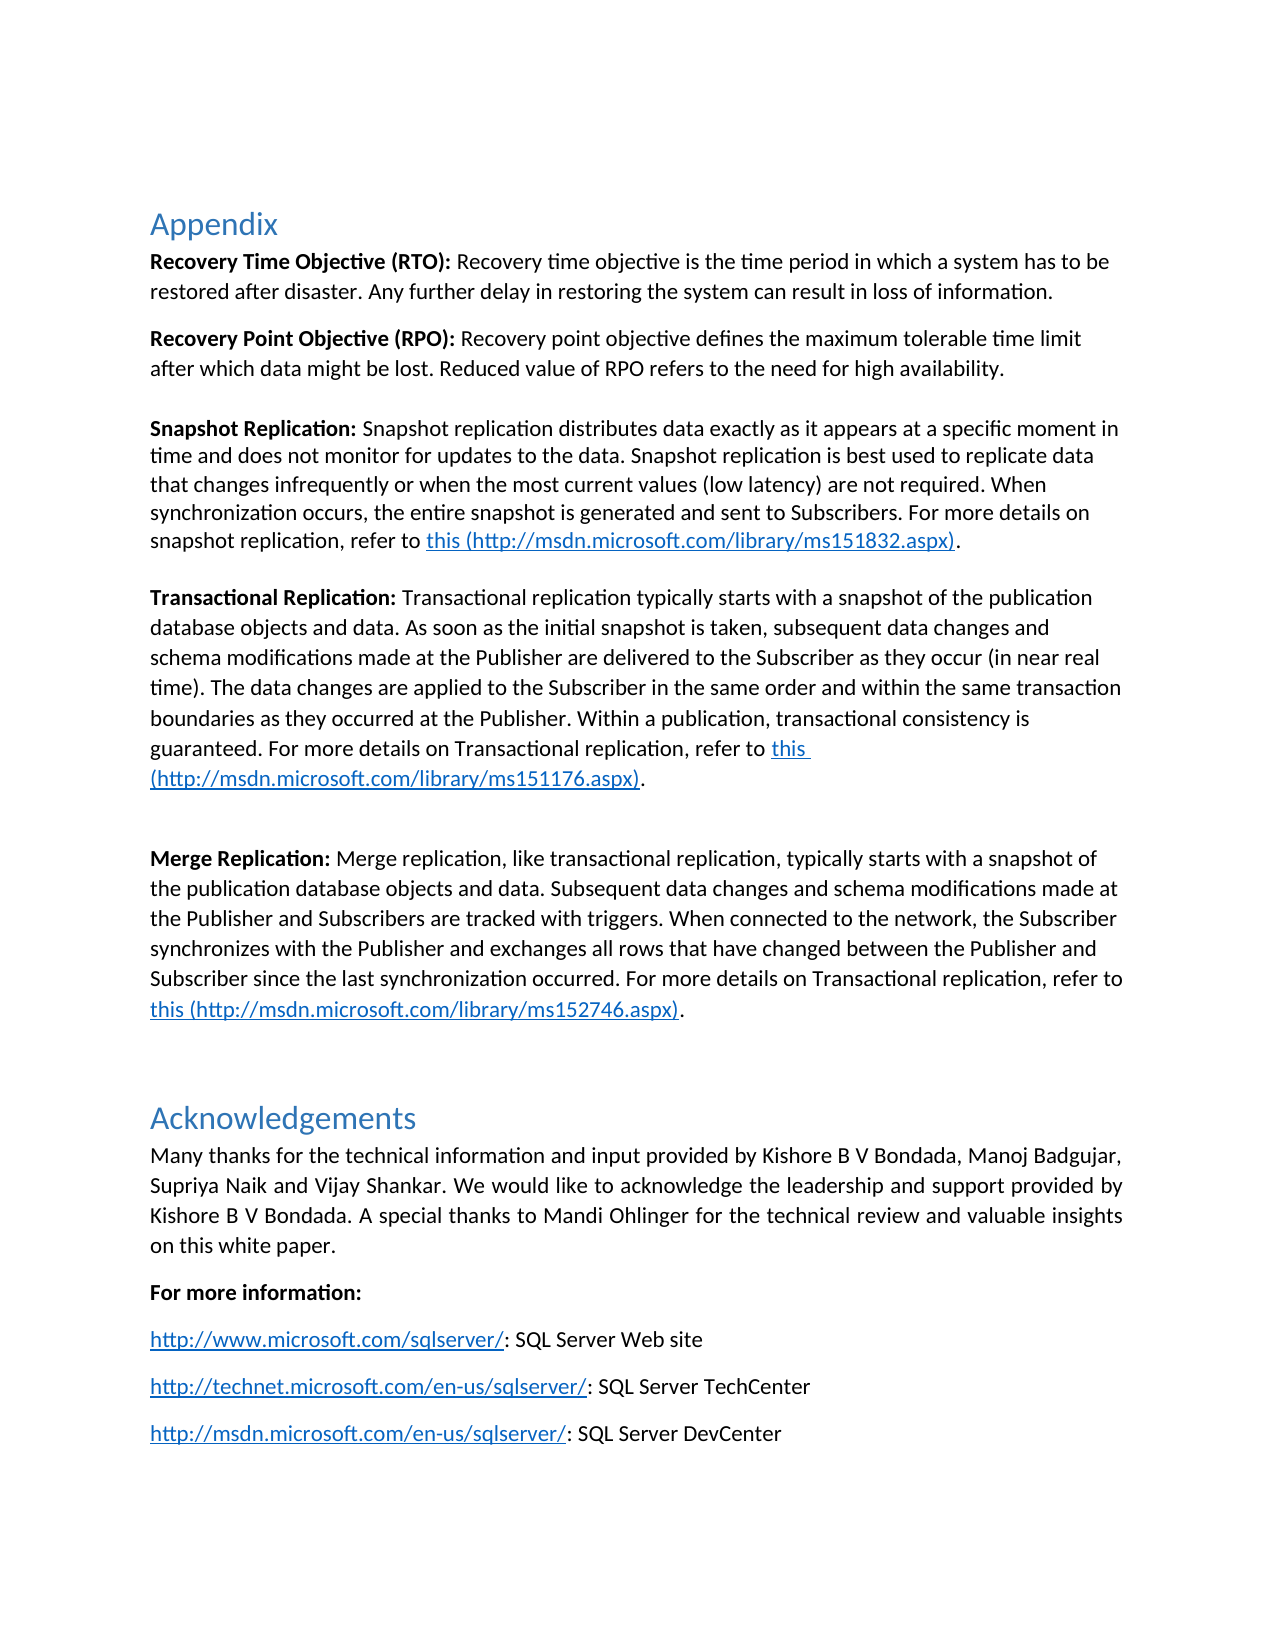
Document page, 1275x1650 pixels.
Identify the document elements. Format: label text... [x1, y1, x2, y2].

subtitle Acknowledgements [150, 1097, 1125, 1138]
text Recovery Time Objective (RTO): Recovery time objective is the time period in which a system has to be restored after disaster. Any further delay in restoring the system can result in loss of information. [150, 247, 1125, 305]
text http://www.microsoft.com/sqlserver/: SQL Server Web site [150, 1325, 1125, 1353]
text Transactional Replication: Transactional replication typically starts with a snapshot of the publication database objects and data. As soon as the initial snapshot is taken, subsequent data changes and schema modifications made at the Publisher are delivered to the Subscriber as they occur (in near real time). The data changes are applied to the Subscriber in the same order and within the same transaction boundaries as they occurred at the Publisher. Within a publication, transactional consistency is guaranteed. For more details on Transactional replication, refer to this (http://msdn.microsoft.com/library/ms151176.aspx). [150, 583, 1125, 792]
text Snapshot Replication: Snapshot replication distributes data exactly as it appears at a specific moment in time and does not monitor for updates to the data. Snapshot replication is best used to replicate data that changes infrequently or when the most current values (low latency) are not required. When synchronization occurs, the entire snapshot is generated and sent to Subscribers. For more details on snapshot replication, refer to this (http://msdn.microsoft.com/library/ms151832.aspx). [150, 414, 1125, 554]
text http://msdn.microsoft.com/en-us/sqlserver/: SQL Server DevCenter [150, 1419, 1125, 1447]
text http://technet.microsoft.com/en-us/sqlserver/: SQL Server TechCenter [150, 1372, 1125, 1400]
text Recovery Point Objective (RPO): Recovery point objective defines the maximum tolerable time limit after which data might be lost. Reduced value of RPO refers to the need for high availability. [150, 324, 1125, 382]
text Many thanks for the technical information and input provided by Kishore B V Bondada, Manoj Badgujar, Supriya Naik and Vijay Shankar. We would like to acknowledge the leadership and support provided by Kishore B V Bondada. A special thanks to Mandi Ohlinger for the technical review and valuable insights on this white paper. [150, 1141, 1125, 1259]
text Merge Replication: Merge replication, like transactional replication, typically starts with a snapshot of the publication database objects and data. Subsequent data changes and schema modifications made at the Publisher and Subscribers are tracked with triggers. When connected to the network, the Subscriber synchronizes with the Publisher and exchanges all rows that have changed between the Publisher and Subscriber since the last synchronization occurred. For more details on Transactional replication, refer to this (http://msdn.microsoft.com/library/ms152746.aspx). [150, 811, 1125, 1023]
subtitle Appendix [150, 203, 1125, 244]
text For more information: [150, 1278, 1125, 1306]
